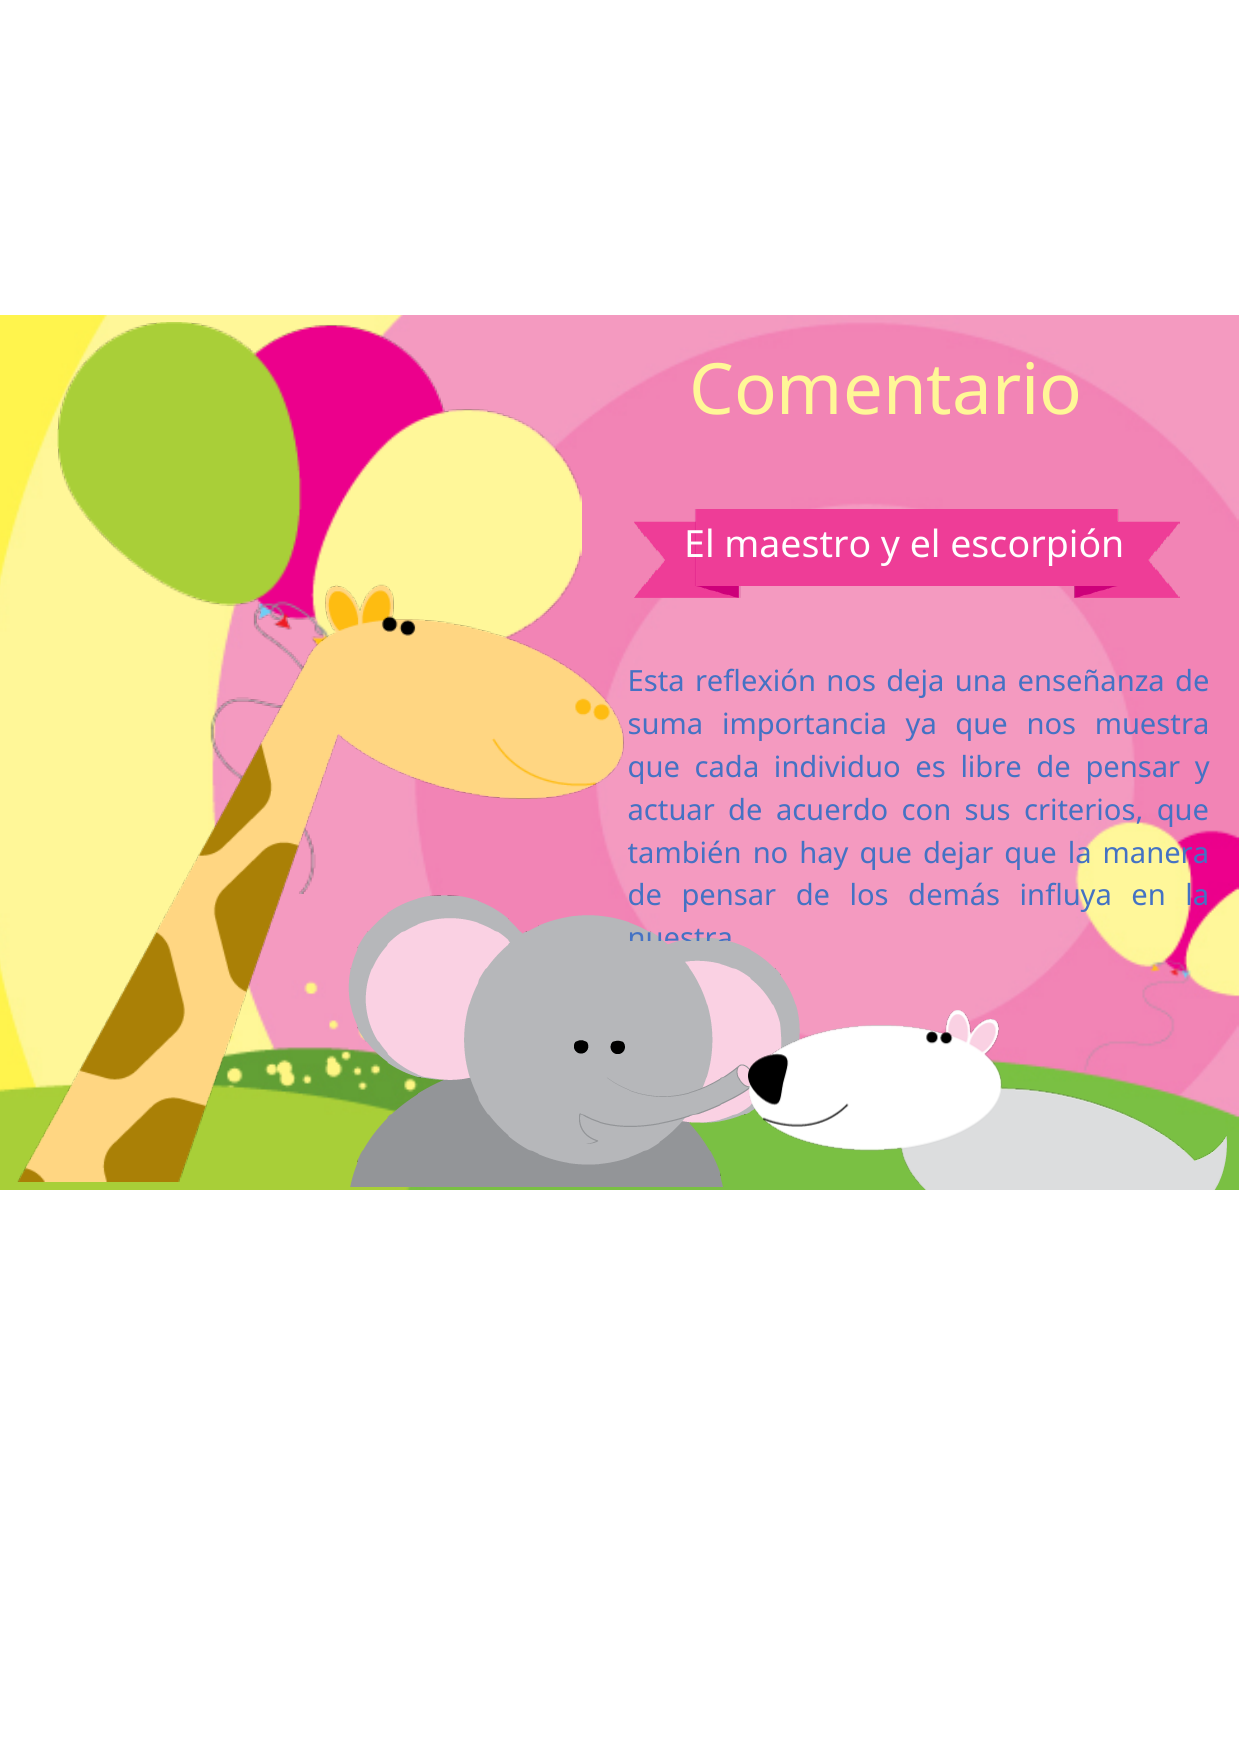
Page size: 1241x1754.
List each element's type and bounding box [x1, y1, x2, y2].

picture [0, 315, 1239, 1190]
